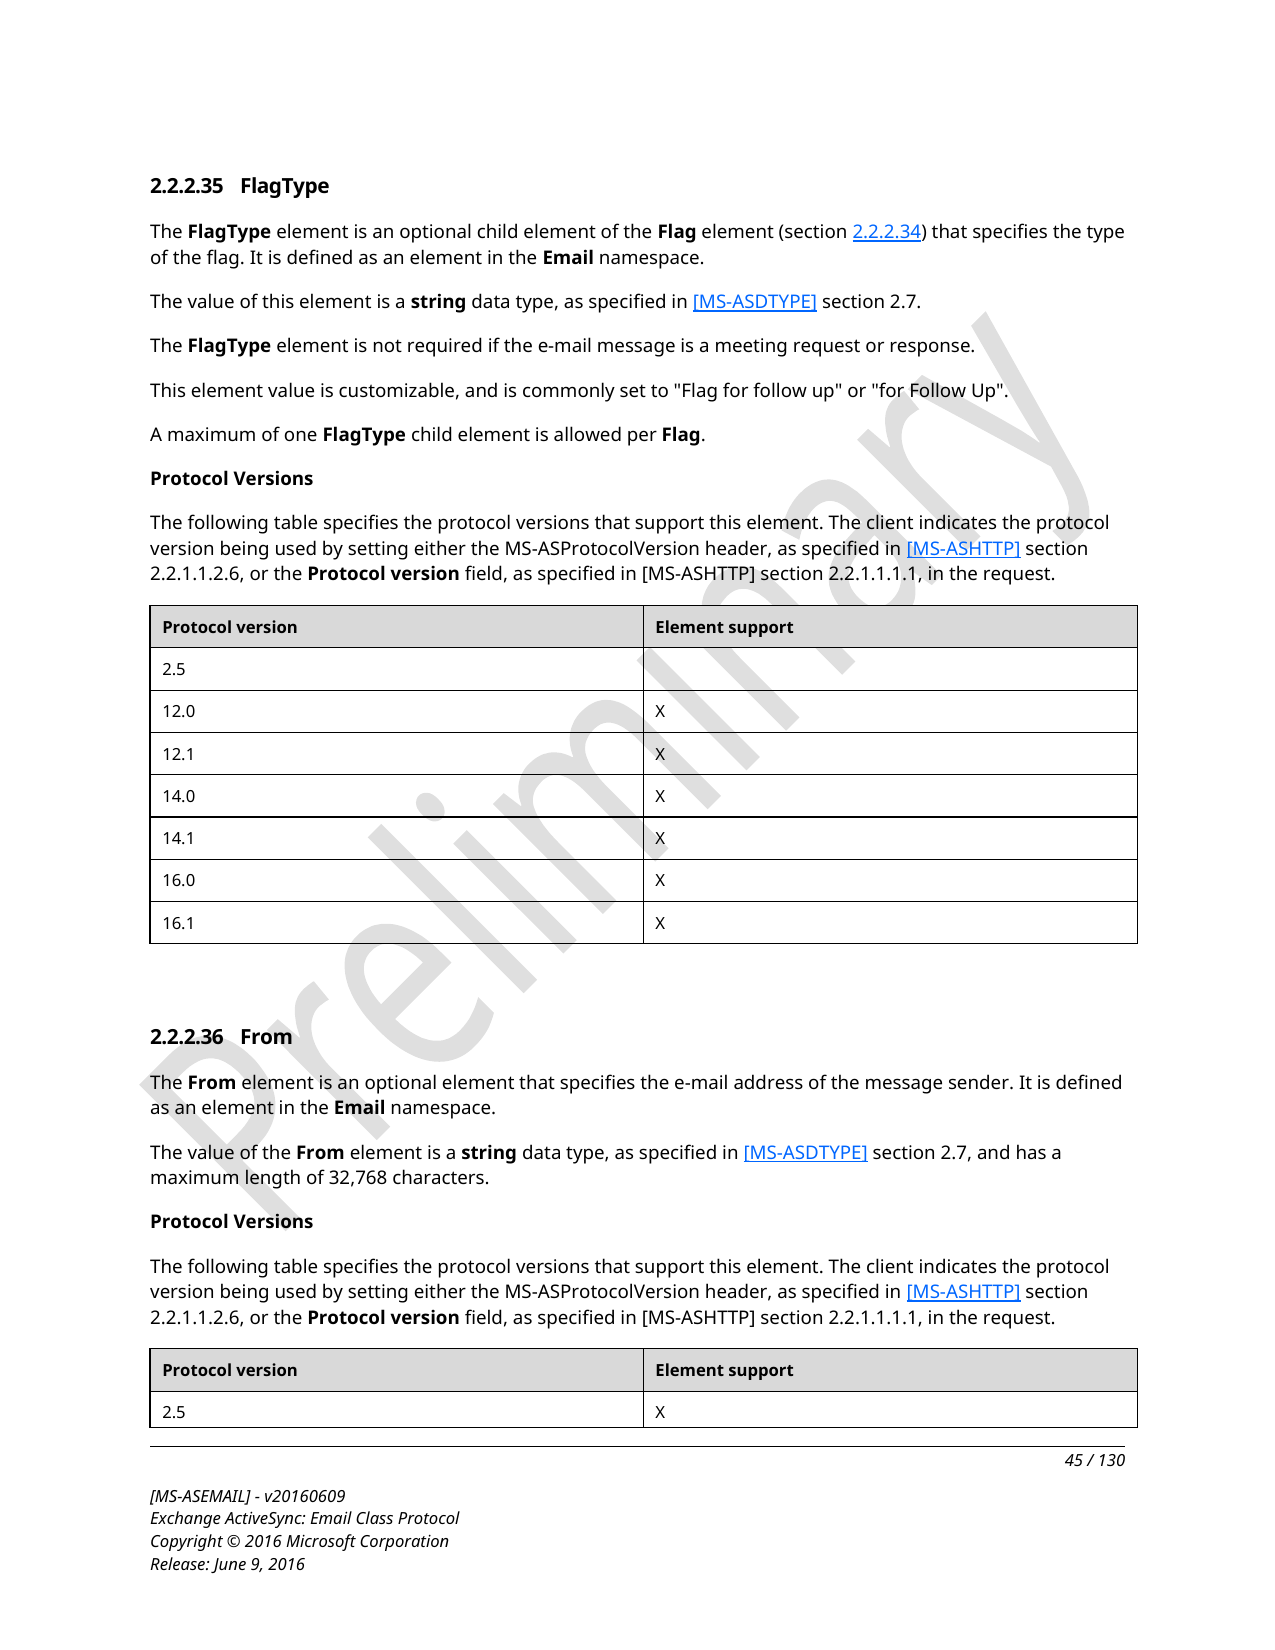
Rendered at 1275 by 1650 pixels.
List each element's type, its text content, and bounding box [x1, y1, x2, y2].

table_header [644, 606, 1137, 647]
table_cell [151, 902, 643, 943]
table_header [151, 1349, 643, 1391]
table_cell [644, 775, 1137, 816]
text A maximum of one FlagType child element is allowed per Flag. [150, 421, 1125, 447]
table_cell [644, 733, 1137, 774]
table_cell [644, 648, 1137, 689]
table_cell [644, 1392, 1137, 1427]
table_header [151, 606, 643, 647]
text The following table specifies the protocol versions that support this element. The client indicates the protocol version being used by setting either the MS-ASProtocolVersion header, as specified in [MS-ASHTTP] section 2.2.1.1.2.6, or the Protocol version field, as specified in [MS-ASHTTP] section 2.2.1.1.1.1, in the request. [150, 510, 1125, 586]
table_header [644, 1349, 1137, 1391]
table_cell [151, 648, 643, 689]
text The From element is an optional element that specifies the e-mail address of the message sender. It is defined as an element in the Email namespace. [150, 1069, 1125, 1120]
text This element value is customizable, and is commonly set to "Flag for follow up" or "for Follow Up". [150, 377, 1125, 402]
text Protocol Versions [150, 465, 1125, 491]
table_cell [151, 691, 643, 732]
text Protocol Versions [150, 1209, 1125, 1234]
text The following table specifies the protocol versions that support this element. The client indicates the protocol version being used by setting either the MS-ASProtocolVersion header, as specified in [MS-ASHTTP] section 2.2.1.1.2.6, or the Protocol version field, as specified in [MS-ASHTTP] section 2.2.1.1.1.1, in the request. [150, 1253, 1125, 1329]
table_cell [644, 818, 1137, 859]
text The value of the From element is a string data type, as specified in [MS-ASDTYPE] section 2.7, and has a maximum length of 32,768 characters. [150, 1139, 1125, 1190]
text The FlagType element is an optional child element of the Flag element (section 2.2.2.34) that specifies the type of the flag. It is defined as an element in the Email namespace. [150, 218, 1125, 269]
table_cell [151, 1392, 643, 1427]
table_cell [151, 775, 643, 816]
text The FlagType element is not required if the e-mail message is a meeting request or response. [150, 333, 1125, 358]
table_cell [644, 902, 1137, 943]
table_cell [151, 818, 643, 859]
text The value of this element is a string data type, as specified in [MS-ASDTYPE] section 2.7. [150, 288, 1125, 314]
subtitle From [150, 1022, 1125, 1050]
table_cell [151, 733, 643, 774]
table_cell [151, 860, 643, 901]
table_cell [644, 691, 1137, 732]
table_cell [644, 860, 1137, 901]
subtitle FlagType [150, 171, 1125, 200]
